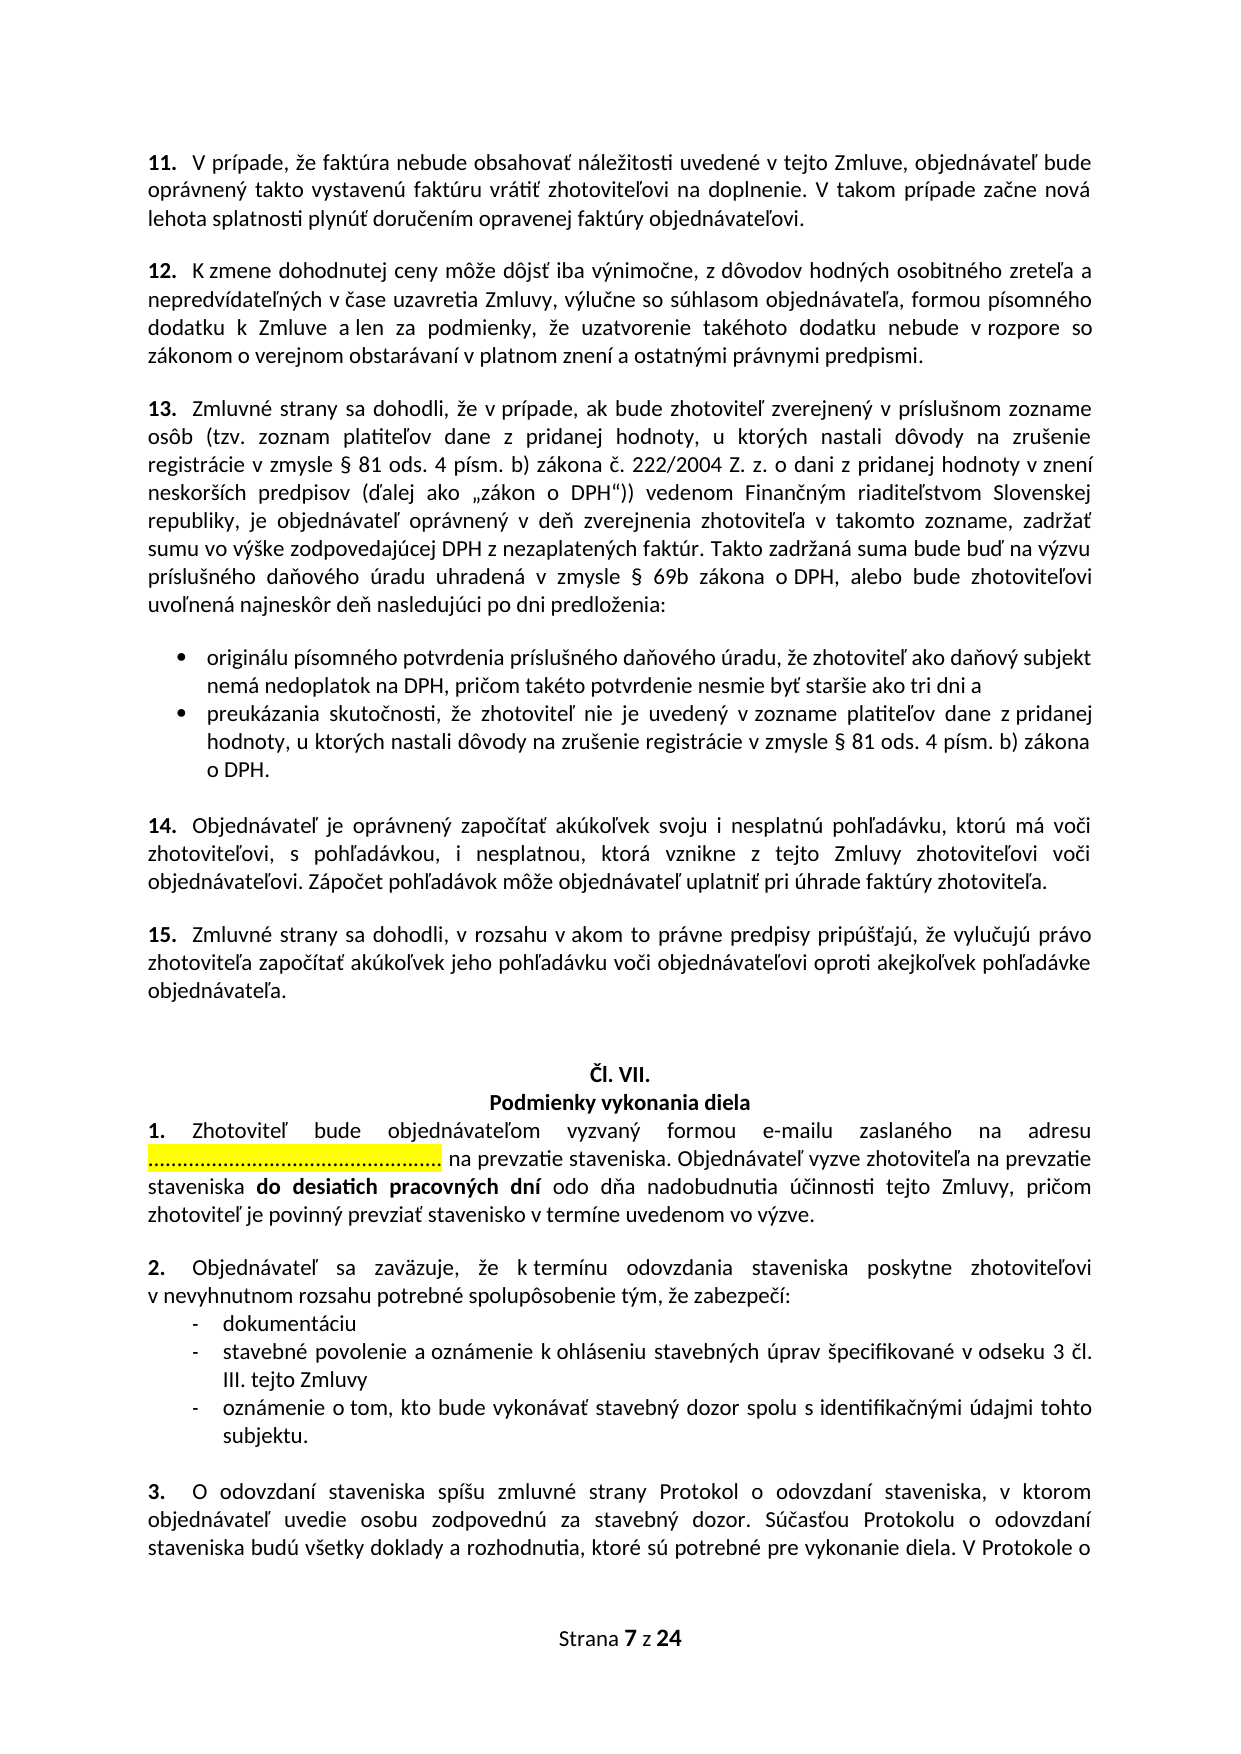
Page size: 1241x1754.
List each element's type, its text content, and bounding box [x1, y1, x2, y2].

list oznámenie o tom, kto bude vykonávať stavebný dozor spolu s identifikačnými údajmi tohto subjektu. [192, 1393, 1093, 1449]
list preukázania skutočnosti, že zhotoviteľ nie je uvedený v zozname platiteľov dane z pridanej hodnoty, u ktorých nastali dôvody na zrušenie registrácie v zmysle § 81 ods. 4 písm. b) zákona o DPH. [177, 699, 1093, 783]
list K zmene dohodnutej ceny môže dôjsť iba výnimočne, z dôvodov hodných osobitného zreteľa a nepredvídateľných v čase uzavretia Zmluvy, výlučne so súhlasom objednávateľa, formou písomného dodatku k Zmluve a len za podmienky, že uzatvorenie takéhoto dodatku nebude v rozpore so zákonom o verejnom obstarávaní v platnom znení a ostatnými právnymi predpismi. [148, 257, 1093, 369]
list dokumentáciu [192, 1309, 1093, 1337]
list originálu písomného potvrdenia príslušného daňového úradu, že zhotoviteľ ako daňový subjekt nemá nedoplatok na DPH, pričom takéto potvrdenie nesmie byť staršie ako tri dni a [177, 643, 1093, 699]
list stavebné povolenie a oznámenie k ohláseniu stavebných úprav špecifikované v odseku 3 čl. III. tejto Zmluvy [192, 1337, 1093, 1393]
list Zmluvné strany sa dohodli, v rozsahu v akom to právne predpisy pripúšťajú, že vylučujú právo zhotoviteľa započítať akúkoľvek jeho pohľadávku voči objednávateľovi oproti akejkoľvek pohľadávke objednávateľa. [148, 920, 1093, 1004]
list V prípade, že faktúra nebude obsahovať náležitosti uvedené v tejto Zmluve, objednávateľ bude oprávnený takto vystavenú faktúru vrátiť zhotoviteľovi na doplnenie. V takom prípade začne nová lehota splatnosti plynúť doručením opravenej faktúry objednávateľovi. [148, 148, 1093, 232]
text Podmienky vykonania diela [148, 1088, 1093, 1116]
list Objednávateľ je oprávnený započítať akúkoľvek svoju i nesplatnú pohľadávku, ktorú má voči zhotoviteľovi, s pohľadávkou, i nesplatnou, ktorá vznikne z tejto Zmluvy zhotoviteľovi voči objednávateľovi. Zápočet pohľadávok môže objednávateľ uplatniť pri úhrade faktúry zhotoviteľa. [148, 811, 1093, 895]
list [148, 1477, 1093, 1562]
text Čl. VII. [148, 1060, 1093, 1088]
list Objednávateľ sa zaväzuje, že k termínu odovzdania staveniska poskytne zhotoviteľovi v nevyhnutnom rozsahu potrebné spolupôsobenie tým, že zabezpečí: [148, 1253, 1093, 1309]
list Zmluvné strany sa dohodli, že v prípade, ak bude zhotoviteľ zverejnený v príslušnom zozname osôb (tzv. zoznam platiteľov dane z pridanej hodnoty, u ktorých nastali dôvody na zrušenie registrácie v zmysle § 81 ods. 4 písm. b) zákona č. 222/2004 Z. z. o dani z pridanej hodnoty v znení neskorších predpisov (ďalej ako „zákon o DPH“)) vedenom Finančným riaditeľstvom Slovenskej republiky, je objednávateľ oprávnený v deň zverejnenia zhotoviteľa v takomto zozname, zadržať sumu vo výške zodpovedajúcej DPH z nezaplatených faktúr. Takto zadržaná suma bude buď na výzvu príslušného daňového úradu uhradená v zmysle § 69b zákona o DPH, alebo bude zhotoviteľovi uvoľnená najneskôr deň nasledujúci po dni predloženia: [148, 394, 1093, 618]
list Zhotoviteľ bude objednávateľom vyzvaný formou e-mailu zaslaného na adresu ................................................... na prevzatie staveniska. Objednávateľ vyzve zhotoviteľa na prevzatie staveniska do desiatich pracovných dní odo dňa nadobudnutia účinnosti tejto Zmluvy, pričom zhotoviteľ je povinný prevziať stavenisko v termíne uvedenom vo výzve. [148, 1116, 1093, 1228]
